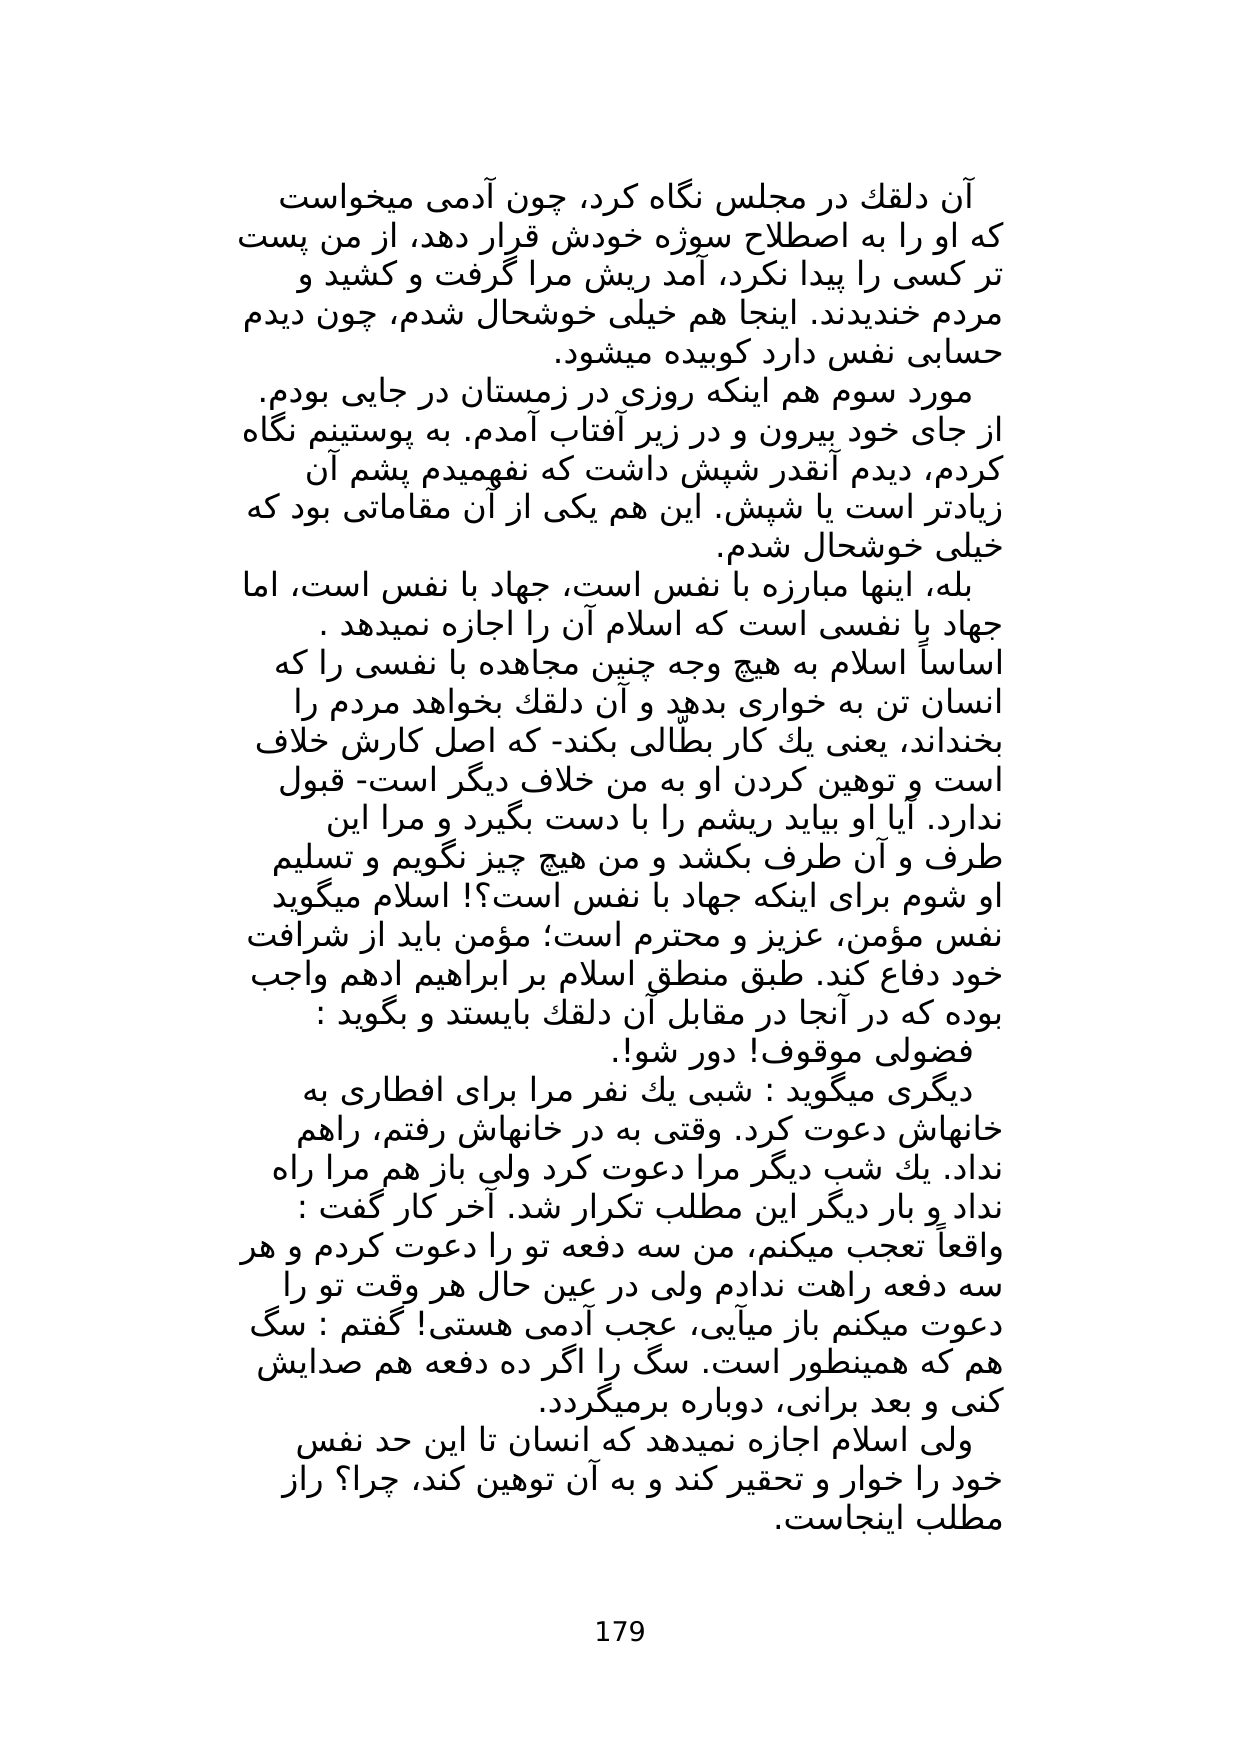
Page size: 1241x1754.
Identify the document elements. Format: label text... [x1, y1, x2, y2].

text ولی اسلام اجازه نمی‏دهد كه انسان تا اين حد نفس خود را خوار و تحقير كند و به آن توهين كند، چرا؟ راز مطلب اينجاست. [236, 1421, 1004, 1537]
text ديگری می‏گويد : شبی يك نفر مرا برای افطاری به خانه‏اش دعوت كرد. وقتی به در خانه‏اش رفتم، راهم نداد. يك شب ديگر مرا دعوت كرد ولی باز هم مرا راه نداد و بار ديگر اين مطلب تكرار شد. آخر كار گفت : واقعاً تعجب می‏كنم، من سه دفعه تو را دعوت كردم و هر سه دفعه راهت ندادم ولی در عين حال هر وقت تو را دعوت می‏كنم باز می‏آيی، عجب آدمی هستی! گفتم : سگ هم كه همين‏طور است. سگ را اگر ده دفعه هم صدايش كنی و بعد برانی، دوباره برمی‏گردد. [236, 1071, 1004, 1421]
text مورد سوم هم اينكه روزی در زمستان در جايی بودم. از جای خود بيرون و در زير آفتاب آمدم. به پوستينم نگاه كردم، ديدم آنقدر شپش داشت كه نفهميدم پشم آن زيادتر است يا شپش. اين هم يكی از آن مقاماتی بود كه خيلی خوشحال شدم. [236, 371, 1004, 566]
text آن دلقك در مجلس نگاه كرد، چون آدمی می‏خواست كه او را به اصطلاح سوژه خودش قرار دهد، از من پست ‏تر كسی را پيدا نكرد، آمد ريش مرا گرفت و كشيد و مردم خنديدند. اينجا هم خيلی خوشحال شدم، چون ديدم حسابی نفس دارد كوبيده می‏شود. [236, 177, 1004, 371]
text فضولی موقوف! دور شو!. [236, 1032, 1004, 1071]
text بله، اينها مبارزه با نفس است، جهاد با نفس است، اما جهاد با نفسی است كه اسلام آن را اجازه نمی‏دهد . اساساً اسلام به هيچ وجه چنين مجاهده با نفسی را كه انسان تن به خواری بدهد و آن دلقك بخواهد مردم را بخنداند، يعنی يك كار بطّالی بكند- كه اصل كارش خلاف است و توهين كردن او به من خلاف ديگر است- قبول ندارد. آيا او بيايد ريشم را با دست بگيرد و مرا اين طرف و آن طرف بكشد و من هيچ چيز نگويم و تسليم او شوم برای اينكه جهاد با نفس است؟! اسلام می‏گويد نفس مؤمن، عزيز و محترم است؛ مؤمن بايد از شرافت خود دفاع كند. طبق منطق اسلام بر ابراهيم ادهم واجب بوده كه در آنجا در مقابل آن دلقك بايستد و بگويد : [236, 566, 1004, 1032]
